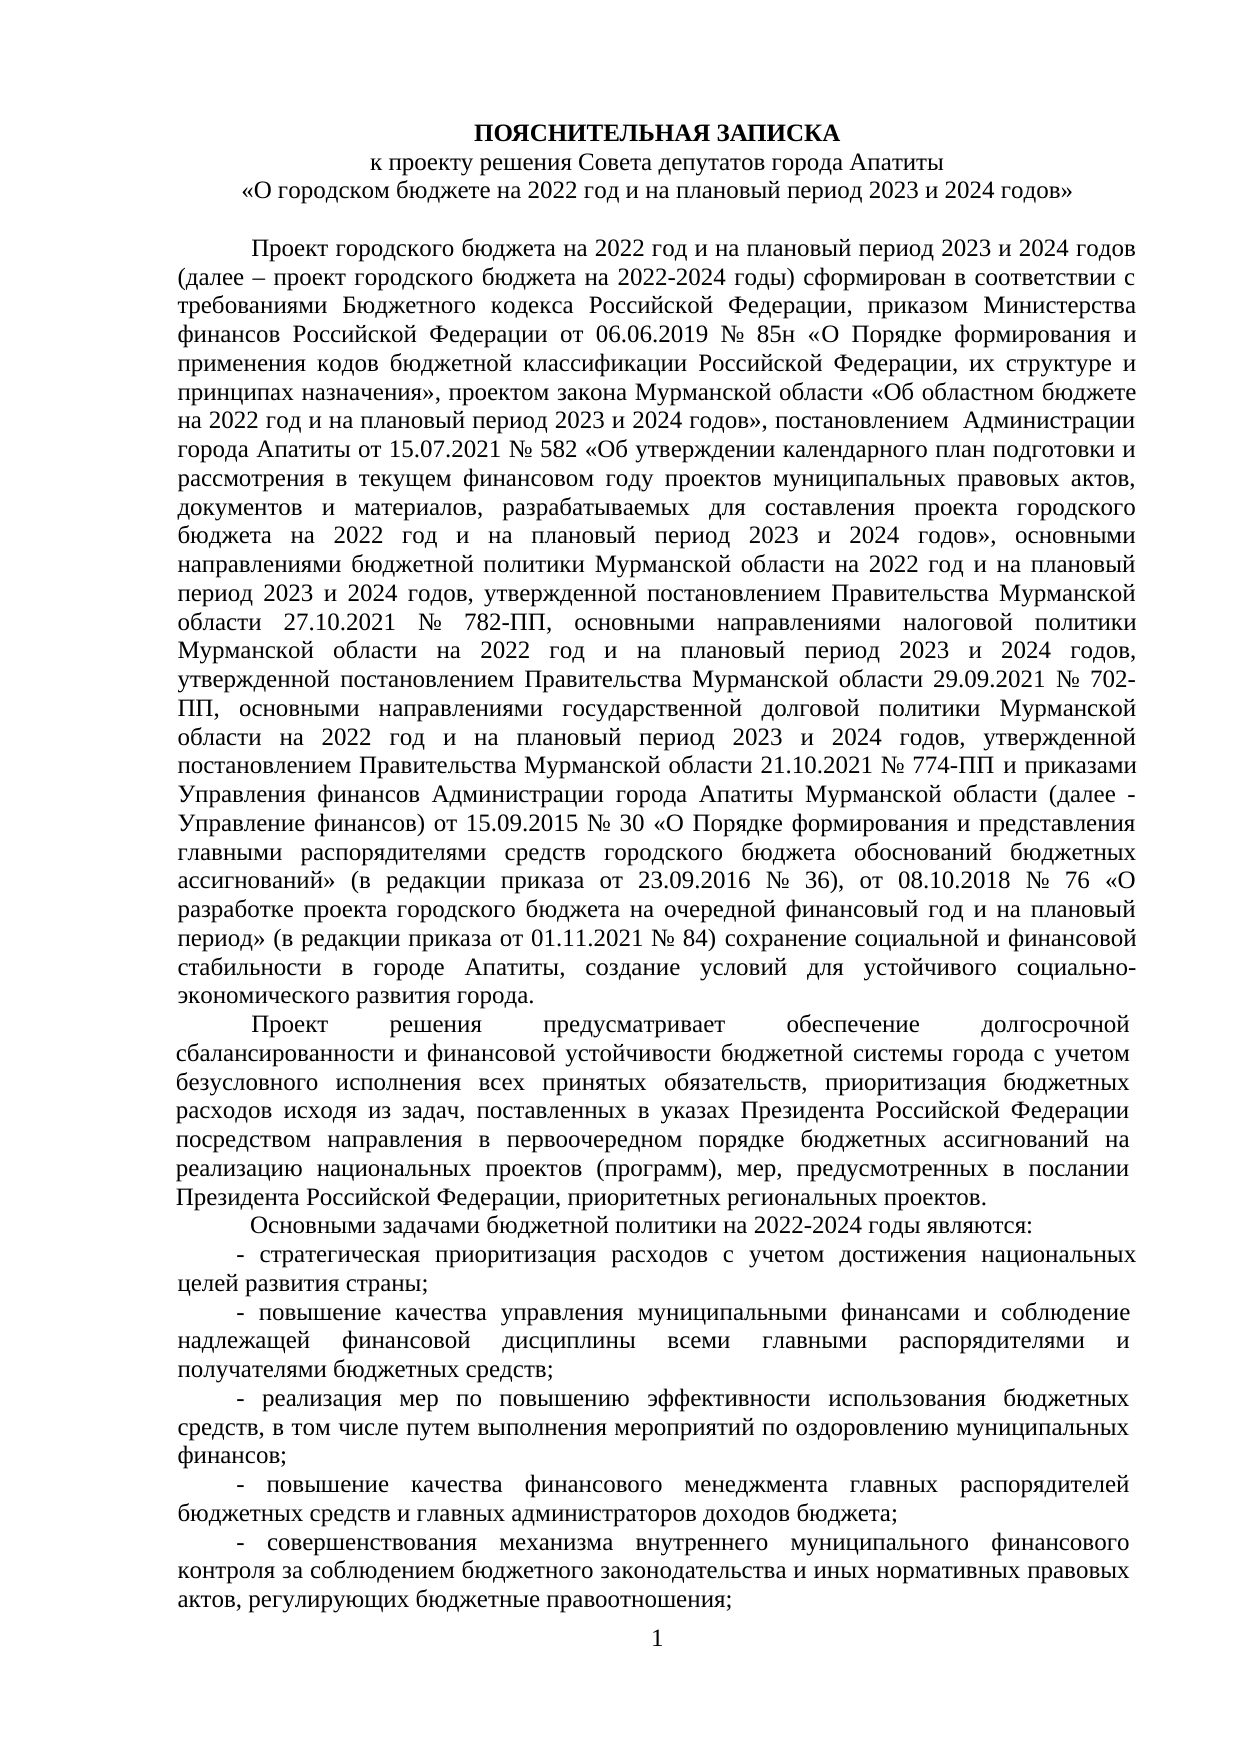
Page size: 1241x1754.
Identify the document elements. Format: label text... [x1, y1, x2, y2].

subtitle «О городском бюджете на 2022 год и на плановый период 2023 и 2024 годов» [177, 176, 1137, 204]
text Проект решения предусматривает обеспечение долгосрочной сбалансированности и финансовой устойчивости бюджетной системы города с учетом безусловного исполнения всех принятых обязательств, приоритизация бюджетных расходов исходя из задач, поставленных в указах Президента Российской Федерации посредством направления в первоочередном порядке бюджетных ассигнований на реализацию национальных проектов (программ), мер, предусмотренных в послании Президента Российской Федерации, приоритетных региональных проектов. [176, 1009, 1130, 1211]
text - стратегическая приоритизация расходов с учетом достижения национальных целей развития страны; [177, 1239, 1137, 1297]
title ПОЯСНИТЕЛЬНАЯ ЗАПИСКА [177, 118, 1137, 147]
text Проект городского бюджета на 2022 год и на плановый период 2023 и 2024 годов (далее – проект городского бюджета на 2022-2024 годы) сформирован в соответствии с требованиями Бюджетного кодекса Российской Федерации, приказом Министерства финансов Российской Федерации от 06.06.2019 № 85н «О Порядке формирования и применения кодов бюджетной классификации Российской Федерации, их структуре и принципах назначения», проектом закона Мурманской области «Об областном бюджете на 2022 год и на плановый период 2023 и 2024 годов», постановлением Администрации города Апатиты от 15.07.2021 № 582 «Об утверждении календарного план подготовки и рассмотрения в текущем финансовом году проектов муниципальных правовых актов, документов и материалов, разрабатываемых для составления проекта городского бюджета на 2022 год и на плановый период 2023 и 2024 годов», основными направлениями бюджетной политики Мурманской области на 2022 год и на плановый период 2023 и 2024 годов, утвержденной постановлением Правительства Мурманской области 27.10.2021 № 782-ПП, основными направлениями налоговой политики Мурманской области на 2022 год и на плановый период 2023 и 2024 годов, утвержденной постановлением Правительства Мурманской области 29.09.2021 № 702-ПП, основными направлениями государственной долговой политики Мурманской области на 2022 год и на плановый период 2023 и 2024 годов, утвержденной постановлением Правительства Мурманской области 21.10.2021 № 774-ПП и приказами Управления финансов Администрации города Апатиты Мурманской области (далее - Управление финансов) от 15.09.2015 № 30 «О Порядке формирования и представления главными распорядителями средств городского бюджета обоснований бюджетных ассигнований» (в редакции приказа от 23.09.2016 № 36), от 08.10.2018 № 76 «О разработке проекта городского бюджета на очередной финансовый год и на плановый период» (в редакции приказа от 01.11.2021 № 84) сохранение социальной и финансовой стабильности в городе Апатиты, создание условий для устойчивого социально-экономического развития города. [177, 233, 1137, 1009]
subtitle к проекту решения Совета депутатов города Апатиты [177, 147, 1137, 176]
text Основными задачами бюджетной политики на 2022-2024 годы являются: [177, 1211, 1137, 1239]
text - совершенствования механизма внутреннего муниципального финансового контроля за соблюдением бюджетного законодательства и иных нормативных правовых актов, регулирующих бюджетные правоотношения; [177, 1527, 1130, 1613]
text - повышение качества управления муниципальными финансами и соблюдение надлежащей финансовой дисциплины всеми главными распорядителями и получателями бюджетных средств; [177, 1297, 1130, 1383]
text - реализация мер по повышению эффективности использования бюджетных средств, в том числе путем выполнения мероприятий по оздоровлению муниципальных финансов; [177, 1383, 1130, 1469]
text - повышение качества финансового менеджмента главных распорядителей бюджетных средств и главных администраторов доходов бюджета; [177, 1469, 1130, 1527]
